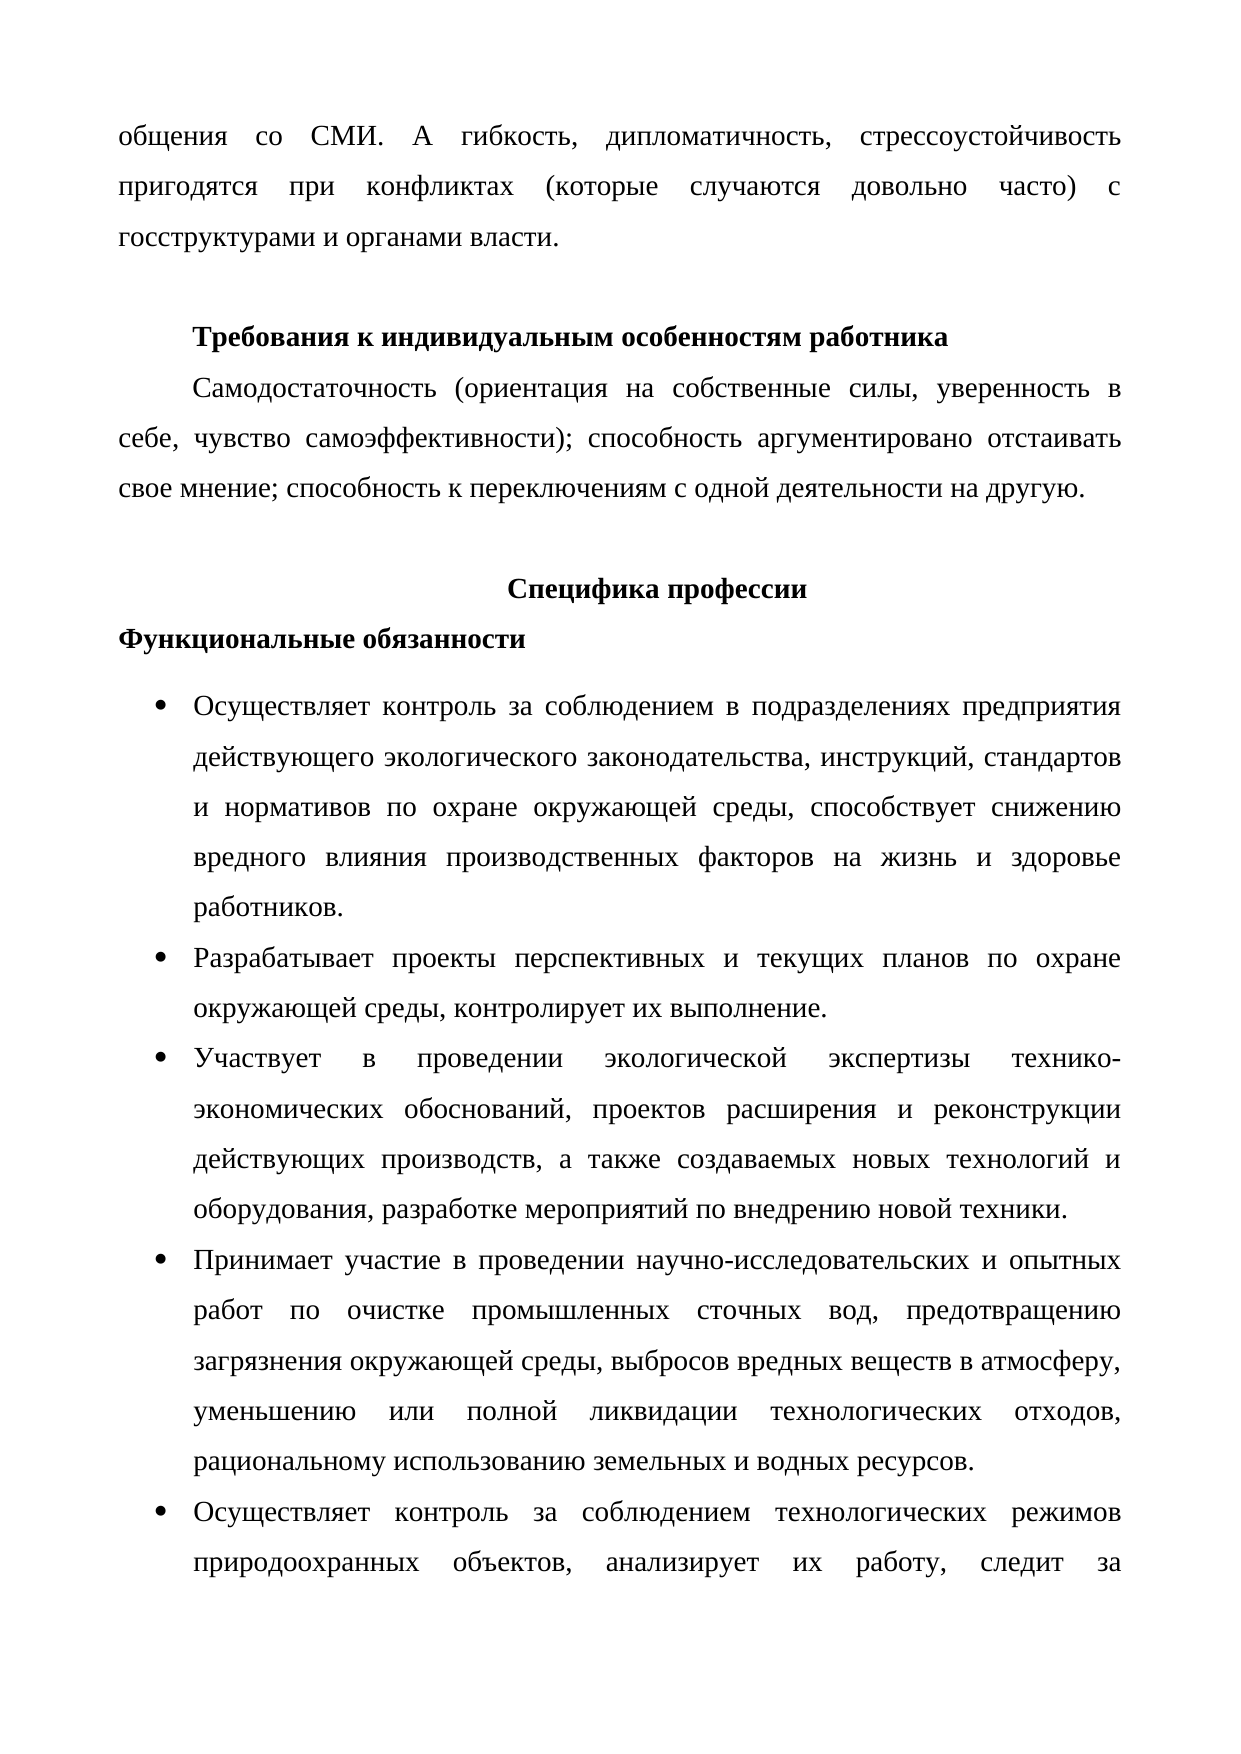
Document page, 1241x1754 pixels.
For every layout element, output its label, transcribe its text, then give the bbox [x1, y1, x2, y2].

list Участвует в проведении экологической экспертизы технико-экономических обоснований, проектов расширения и реконструкции действующих производств, а также создаваемых новых технологий и оборудования, разработке мероприятий по внедрению новой техники. [156, 1041, 1122, 1225]
text Самодостаточность (ориентация на собственные силы, уверенность в себе, чувство самоэффективности); способность аргументировано отстаивать свое мнение; способность к переключениям с одной деятельности на другую. [118, 370, 1122, 504]
list Разрабатывает проекты перспективных и текущих планов по охране окружающей среды, контролирует их выполнение. [156, 940, 1122, 1024]
list Принимает участие в проведении научно-исследовательских и опытных работ по очистке промышленных сточных вод, предотвращению загрязнения окружающей среды, выбросов вредных веществ в атмосферу, уменьшению или полной ликвидации технологических отходов, рациональному использованию земельных и водных ресурсов. [156, 1242, 1122, 1477]
list Осуществляет контроль за соблюдением в подразделениях предприятия действующего экологического законодательства, инструкций, стандартов и нормативов по охране окружающей среды, способствует снижению вредного влияния производственных факторов на жизнь и здоровье работников. [156, 688, 1122, 923]
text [118, 118, 1122, 252]
text Функциональные обязанности [118, 621, 1122, 655]
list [156, 1494, 1122, 1578]
text Требования к индивидуальным особенностям работника [118, 319, 1122, 353]
text Специфика профессии [118, 571, 1122, 604]
